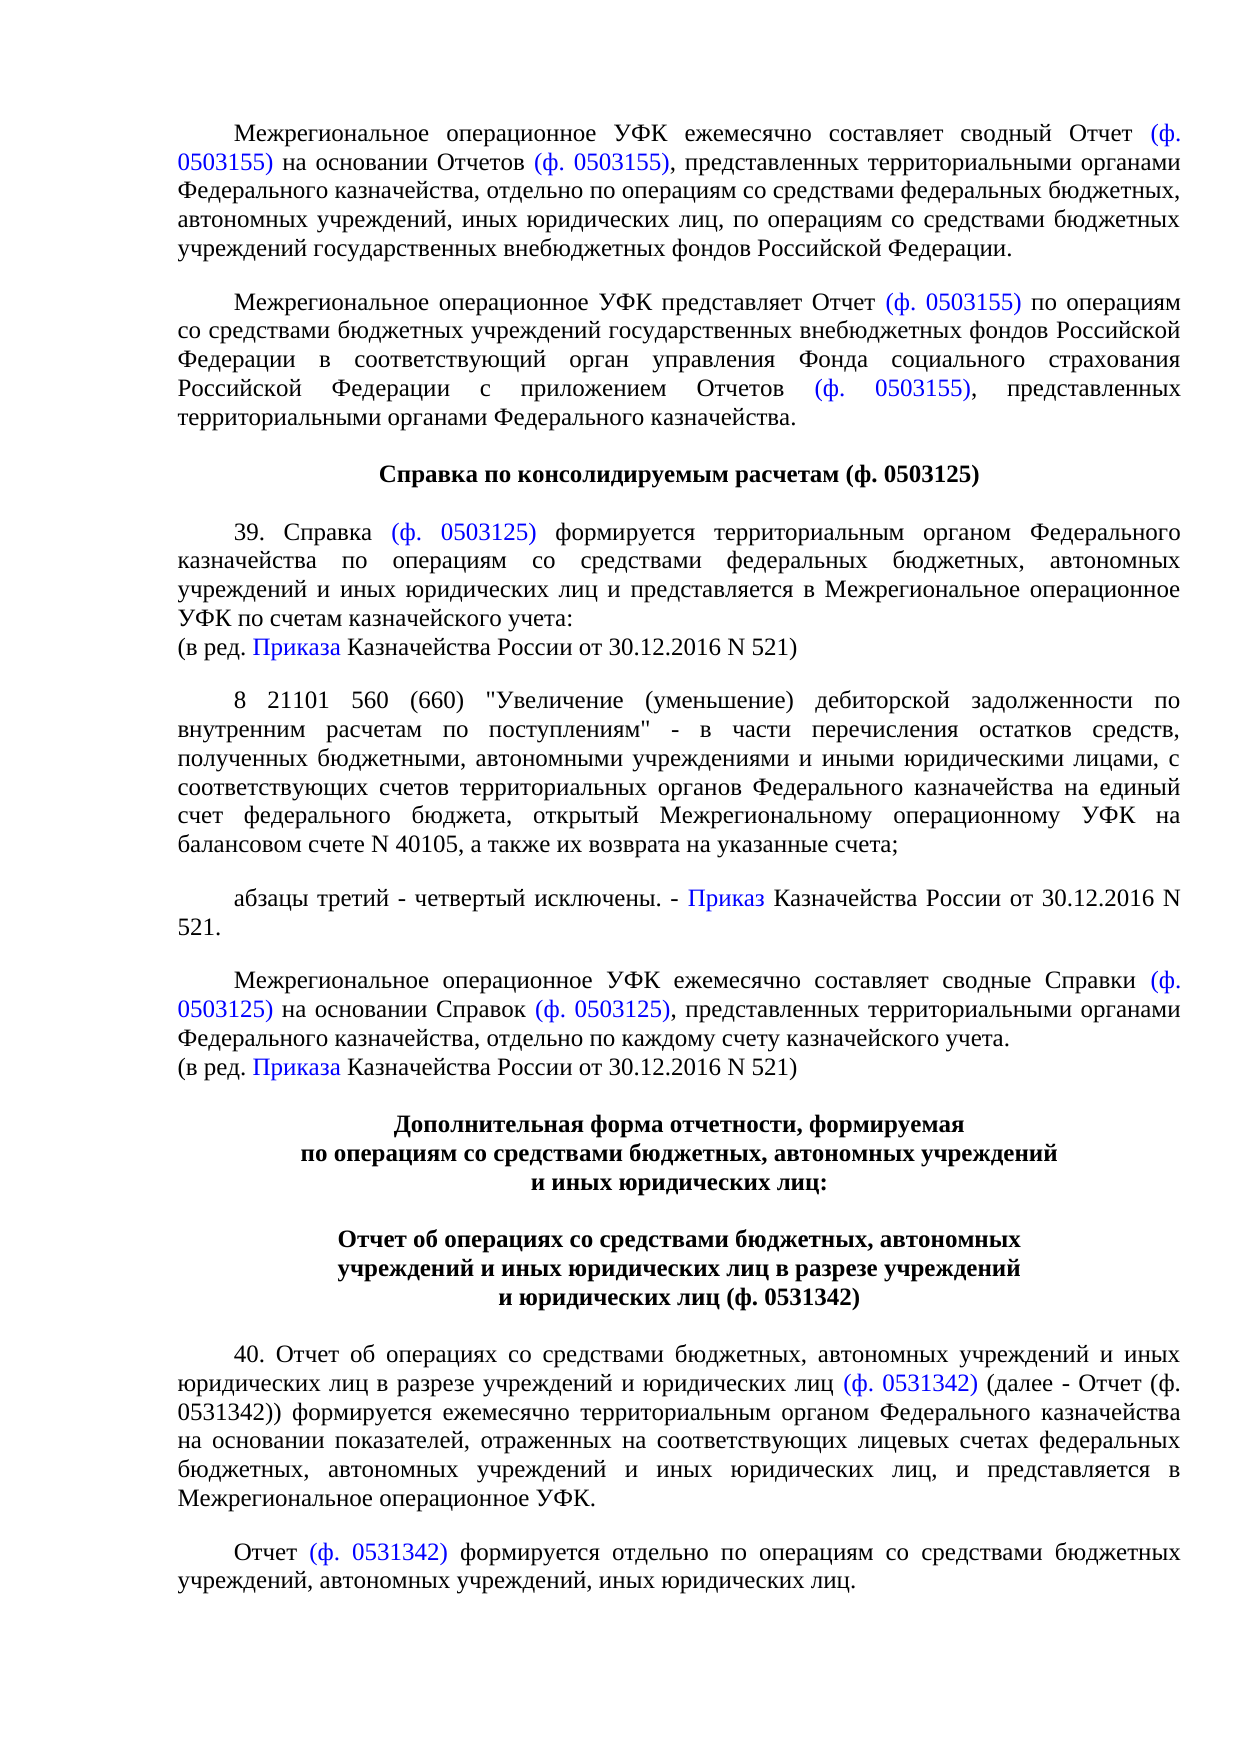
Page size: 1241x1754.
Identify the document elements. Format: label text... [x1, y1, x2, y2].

text Межрегиональное операционное УФК ежемесячно составляет сводный Отчет (ф. 0503155) на основании Отчетов (ф. 0503155), представленных территориальными органами Федерального казначейства, отдельно по операциям со средствами федеральных бюджетных, автономных учреждений, иных юридических лиц, по операциям со средствами бюджетных учреждений государственных внебюджетных фондов Российской Федерации. [177, 118, 1181, 262]
text абзацы третий - четвертый исключены. - Приказ Казначейства России от 30.12.2016 N 521. [177, 883, 1181, 941]
text (в ред. Приказа Казначейства России от 30.12.2016 N 521) [177, 632, 1181, 661]
title Дополнительная форма отчетности, формируемая [177, 1109, 1181, 1138]
title Справка по консолидируемым расчетам (ф. 0503125) [177, 459, 1181, 488]
title по операциям со средствами бюджетных, автономных учреждений [177, 1138, 1181, 1167]
title Отчет об операциях со средствами бюджетных, автономных [177, 1224, 1181, 1253]
text Межрегиональное операционное УФК представляет Отчет (ф. 0503155) по операциям со средствами бюджетных учреждений государственных внебюджетных фондов Российской Федерации в соответствующий орган управления Фонда социального страхования Российской Федерации с приложением Отчетов (ф. 0503155), представленных территориальными органами Федерального казначейства. [177, 287, 1181, 431]
title учреждений и иных юридических лиц в разрезе учреждений [177, 1253, 1181, 1282]
title и юридических лиц (ф. 0531342) [177, 1282, 1181, 1311]
title и иных юридических лиц: [177, 1167, 1181, 1196]
text 39. Справка (ф. 0503125) формируется территориальным органом Федерального казначейства по операциям со средствами федеральных бюджетных, автономных учреждений и иных юридических лиц и представляется в Межрегиональное операционное УФК по счетам казначейского учета: [177, 517, 1181, 632]
text Отчет (ф. 0531342) формируется отдельно по операциям со средствами бюджетных учреждений, автономных учреждений, иных юридических лиц. [177, 1537, 1181, 1594]
text (в ред. Приказа Казначейства России от 30.12.2016 N 521) [177, 1052, 1181, 1081]
text 40. Отчет об операциях со средствами бюджетных, автономных учреждений и иных юридических лиц в разрезе учреждений и юридических лиц (ф. 0531342) (далее - Отчет (ф. 0531342)) формируется ежемесячно территориальным органом Федерального казначейства на основании показателей, отраженных на соответствующих лицевых счетах федеральных бюджетных, автономных учреждений и иных юридических лиц, и представляется в Межрегиональное операционное УФК. [177, 1339, 1181, 1512]
text 8 21101 560 (660) "Увеличение (уменьшение) дебиторской задолженности по внутренним расчетам по поступлениям" - в части перечисления остатков средств, полученных бюджетными, автономными учреждениями и иными юридическими лицами, с соответствующих счетов территориальных органов Федерального казначейства на единый счет федерального бюджета, открытый Межрегиональному операционному УФК на балансовом счете N 40105, а также их возврата на указанные счета; [177, 686, 1181, 858]
text Межрегиональное операционное УФК ежемесячно составляет сводные Справки (ф. 0503125) на основании Справок (ф. 0503125), представленных территориальными органами Федерального казначейства, отдельно по каждому счету казначейского учета. [177, 966, 1181, 1052]
